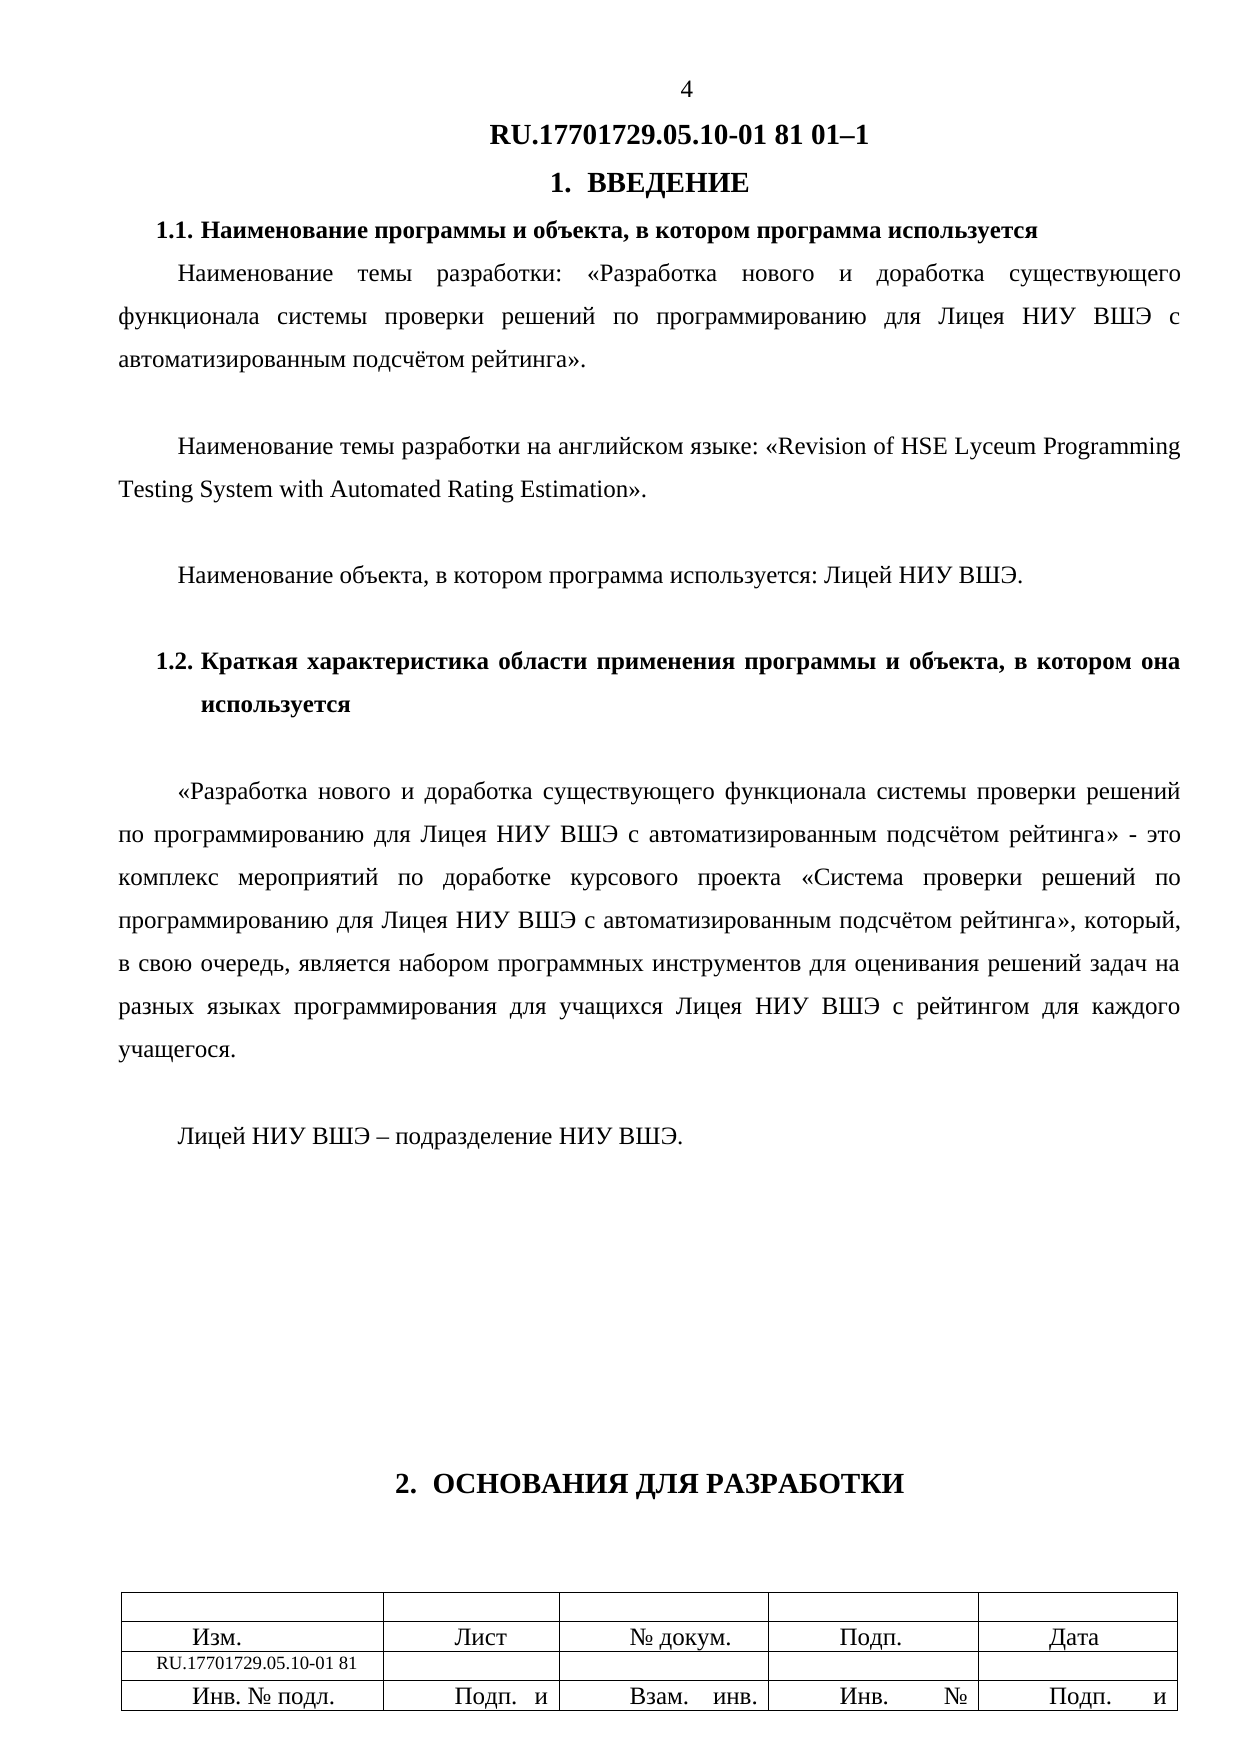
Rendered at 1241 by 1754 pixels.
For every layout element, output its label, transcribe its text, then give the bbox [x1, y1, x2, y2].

subtitle ВВЕДЕНИЕ [118, 165, 1181, 198]
text Наименование темы разработки: «Разработка нового и доработка существующего функционала системы проверки решений по программированию для Лицея НИУ ВШЭ с автоматизированным подсчётом рейтинга». [118, 258, 1181, 373]
text «Разработка нового и доработка существующего функционала системы проверки решений по программированию для Лицея НИУ ВШЭ с автоматизированным подсчётом рейтинга» - это комплекс мероприятий по доработке курсового проекта «Система проверки решений по программированию для Лицея НИУ ВШЭ с автоматизированным подсчётом рейтинга», который, в свою очередь, является набором программных инструментов для оценивания решений задач на разных языках программирования для учащихся Лицея НИУ ВШЭ с рейтингом для каждого учащегося. [118, 776, 1181, 1063]
text Наименование объекта, в котором программа используется: Лицей НИУ ВШЭ. [118, 560, 1181, 589]
text Наименование темы разработки на английском языке: «Revision of HSE Lyceum Programming Testing System with Automated Rating Estimation». [118, 431, 1181, 503]
subtitle Наименование программы и объекта, в котором программа используется [156, 215, 1181, 244]
subtitle ОСНОВАНИЯ ДЛЯ РАЗРАБОТКИ [118, 1466, 1181, 1499]
subtitle Краткая характеристика области применения программы и объекта, в котором она используется [156, 646, 1181, 718]
text Лицей НИУ ВШЭ – подразделение НИУ ВШЭ. [118, 1121, 1181, 1149]
